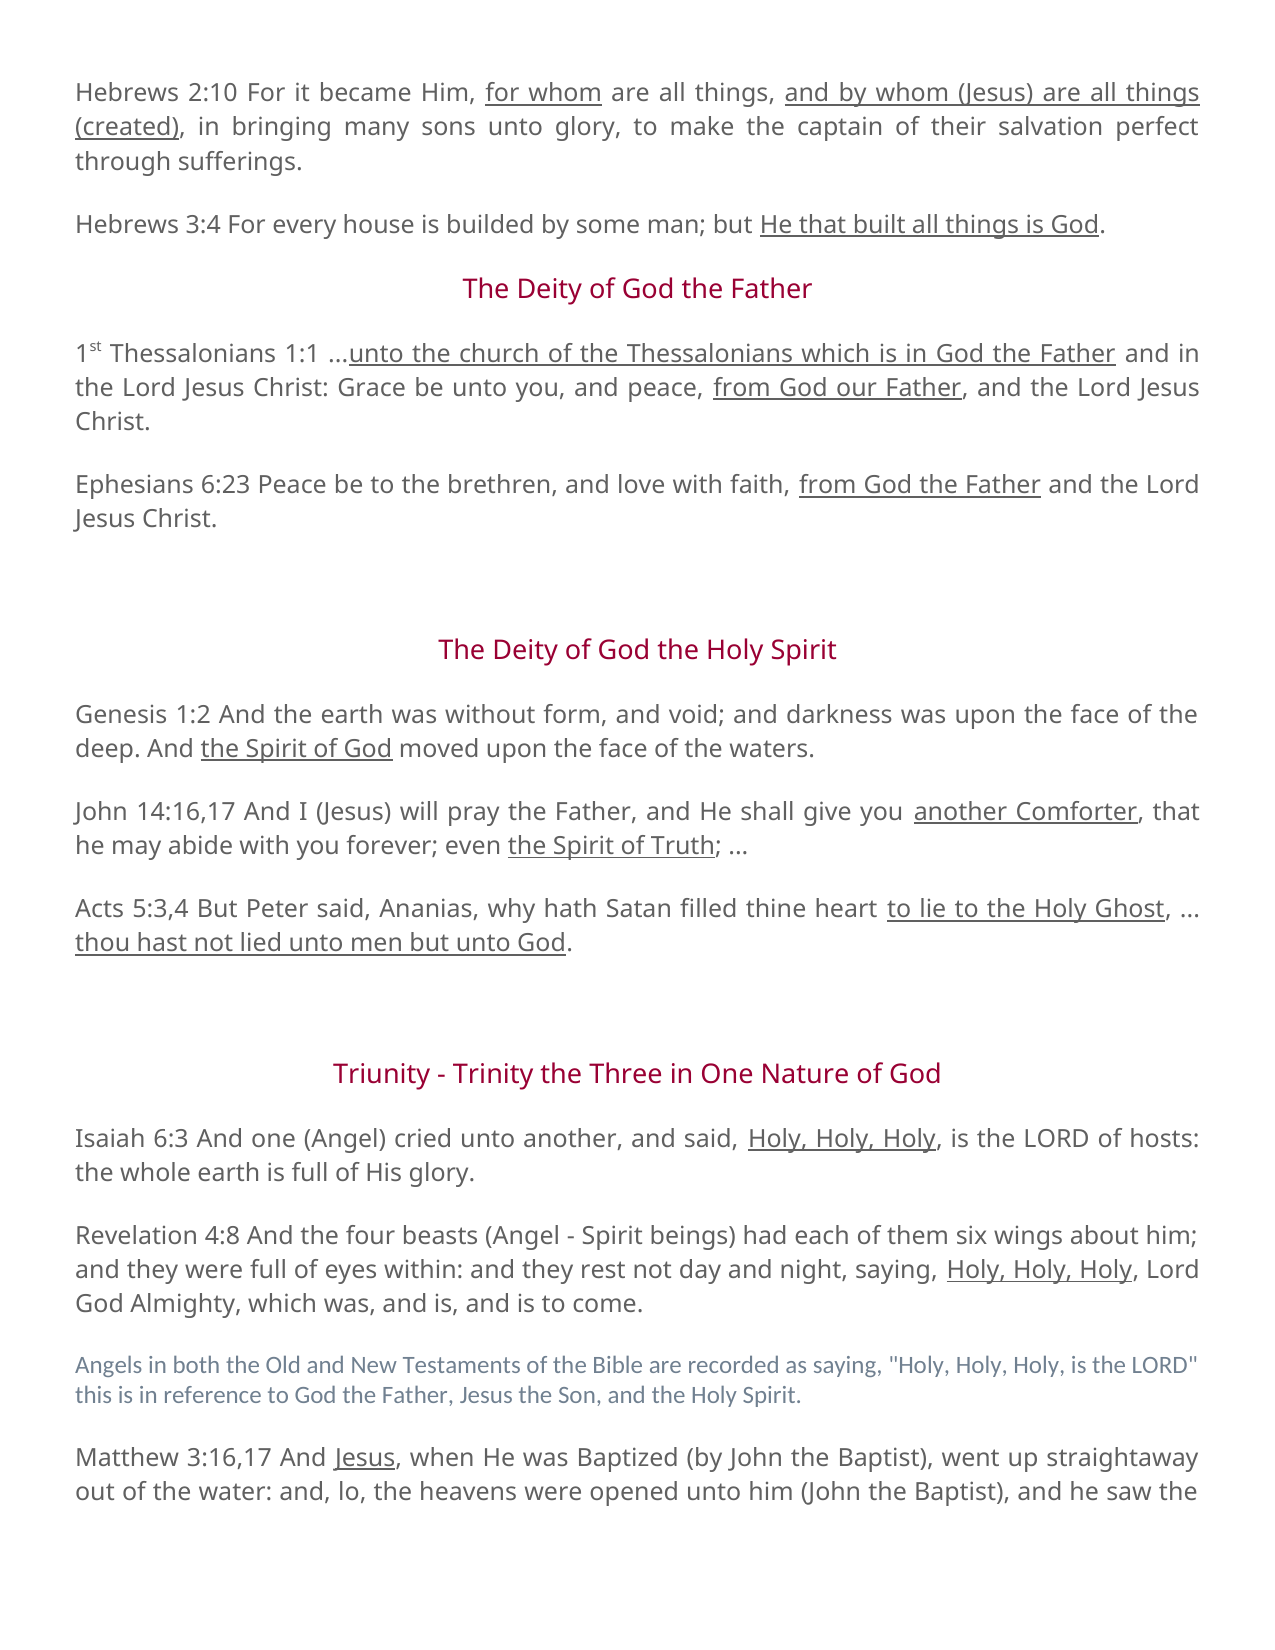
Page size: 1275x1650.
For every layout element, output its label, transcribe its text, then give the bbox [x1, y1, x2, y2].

text 1st Thessalonians 1:1 ...unto the church of the Thessalonians which is in God the Father and in the Lord Jesus Christ: Grace be unto you, and peace, from God our Father, and the Lord Jesus Christ. [75, 336, 1200, 438]
text The Deity of God the Father [75, 269, 1200, 306]
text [75, 1439, 1200, 1507]
text Angels in both the Old and New Testaments of the Bible are recorded as saying, "Holy, Holy, Holy, is the LORD" this is in reference to God the Father, Jesus the Son, and the Holy Spirit. [75, 1349, 1200, 1410]
text Hebrews 2:10 For it became Him, for whom are all things, and by whom (Jesus) are all things (created), in bringing many sons unto glory, to make the captain of their salvation perfect through sufferings. [75, 75, 1200, 177]
text Hebrews 3:4 For every house is builded by some man; but He that built all things is God. [75, 206, 1200, 240]
text The Deity of God the Holy Spirit [75, 630, 1200, 667]
text Isaiah 6:3 And one (Angel) cried unto another, and said, Holy, Holy, Holy, is the LORD of hosts: the whole earth is full of His glory. [75, 1120, 1200, 1188]
text Triunity - Trinity the Three in One Nature of God [75, 1054, 1200, 1091]
text John 14:16,17 And I (Jesus) will pray the Father, and He shall give you another Comforter, that he may abide with you forever; even the Spirit of Truth; ... [75, 794, 1200, 862]
text Revelation 4:8 And the four beasts (Angel - Spirit beings) had each of them six wings about him; and they were full of eyes within: and they rest not day and night, saying, Holy, Holy, Holy, Lord God Almighty, which was, and is, and is to come. [75, 1218, 1200, 1320]
text Genesis 1:2 And the earth was without form, and void; and darkness was upon the face of the deep. And the Spirit of God moved upon the face of the waters. [75, 696, 1200, 764]
text Acts 5:3,4 But Peter said, Ananias, why hath Satan filled thine heart to lie to the Holy Ghost, ... thou hast not lied unto men but unto God. [75, 891, 1200, 959]
text Ephesians 6:23 Peace be to the brethren, and love with faith, from God the Father and the Lord Jesus Christ. [75, 467, 1200, 535]
